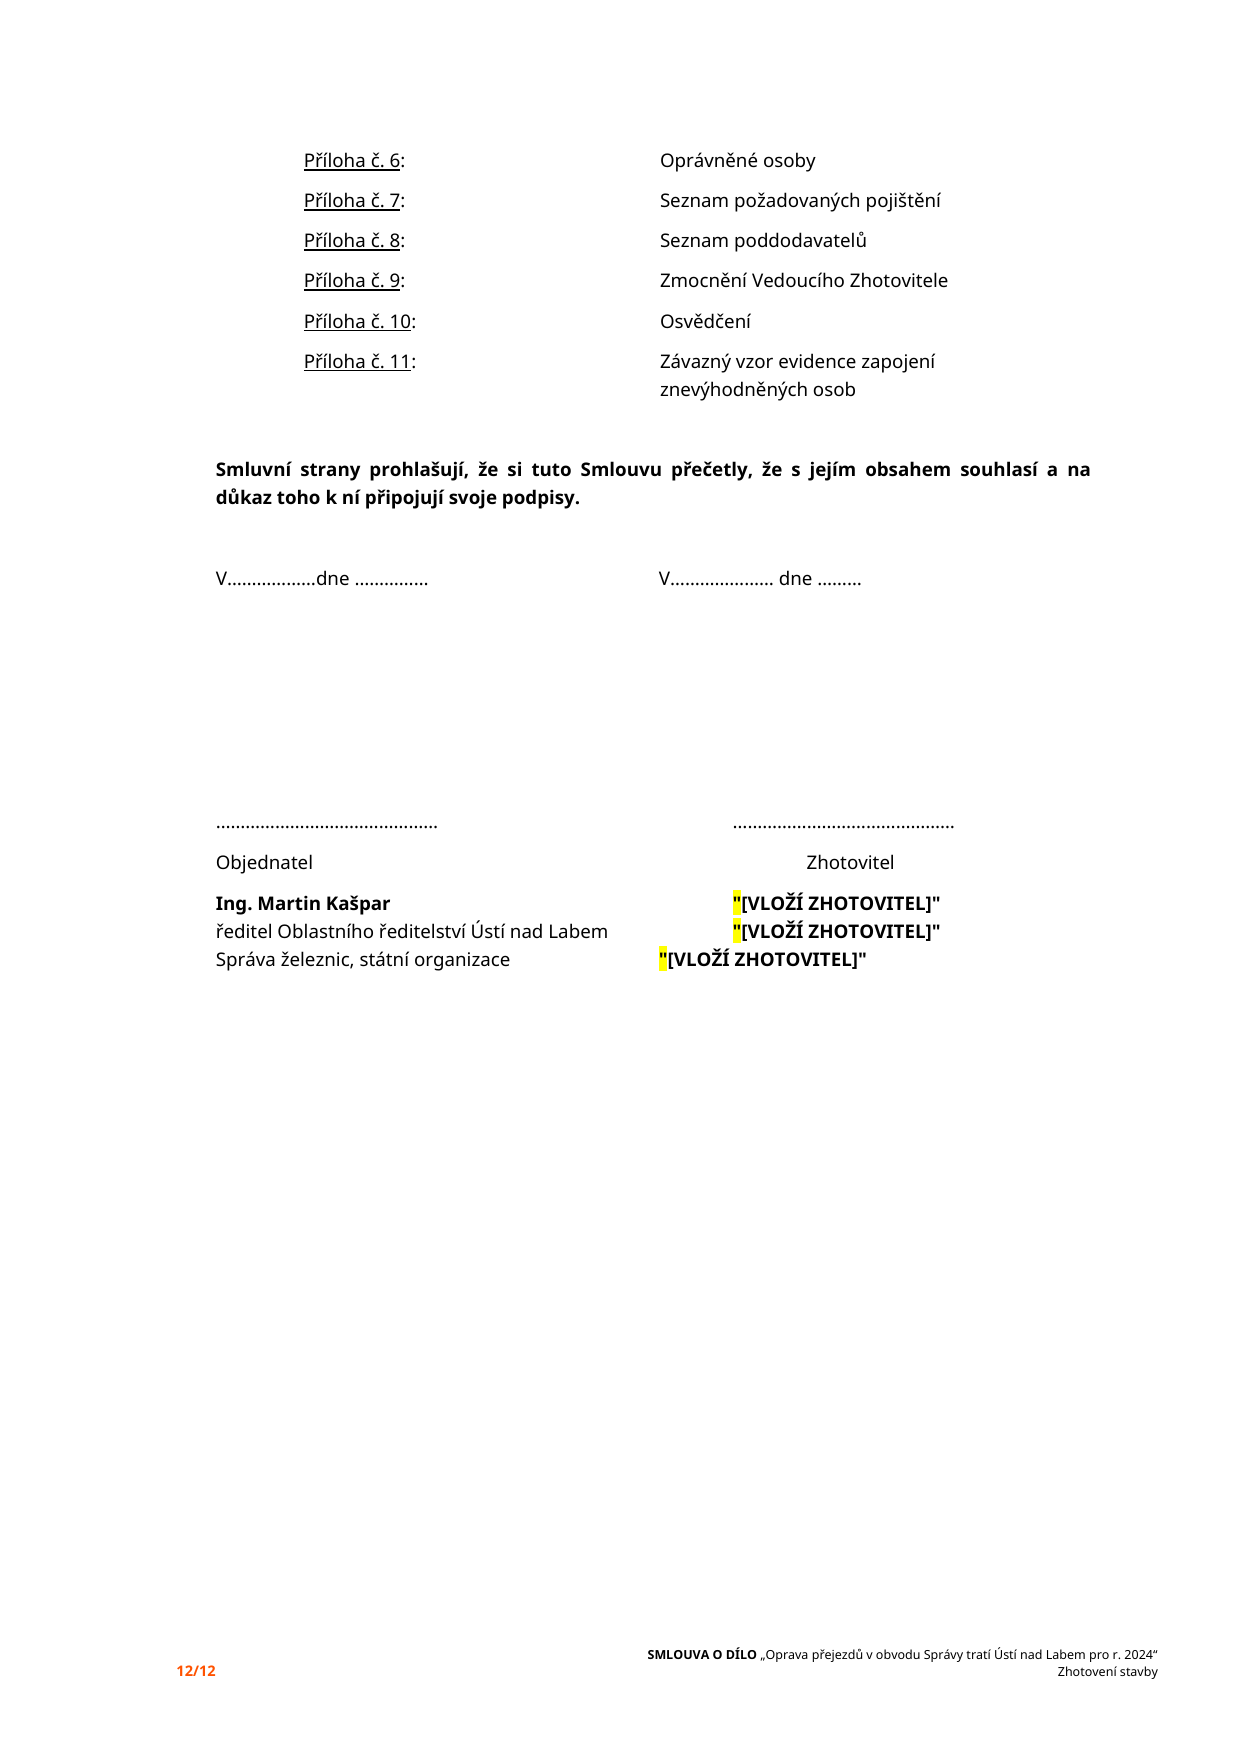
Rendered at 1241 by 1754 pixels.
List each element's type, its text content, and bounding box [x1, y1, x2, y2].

table_cell Oprávněné osoby [572, 148, 1093, 188]
table_cell Seznam poddodavatelů [572, 228, 1093, 268]
table_cell Příloha č. 10: [216, 308, 572, 348]
text ředitel Oblastního ředitelství Ústí nad Labem [741, 918, 1093, 943]
table_cell Osvědčení [572, 308, 1093, 348]
text ……………………………………… ……………………………………… [216, 809, 1093, 834]
table_cell Příloha č. 6: [216, 148, 572, 188]
text Smluvní strany prohlašují, že si tuto Smlouvu přečetly, že s jejím obsahem souhlasí a na důkaz toho k ní připojují svoje podpisy. [216, 457, 1093, 510]
table_cell Seznam požadovaných pojištění [572, 188, 1093, 228]
text ředitel Oblastního ředitelství Ústí nad Labem [216, 918, 733, 943]
table_cell Příloha č. 9: [216, 268, 572, 308]
text Správa železnic, státní organizace [667, 946, 1093, 971]
text Ing. Martin Kašpar [741, 890, 1093, 915]
text V………………dne …………… V………………… dne ……… [216, 566, 1093, 591]
table_cell Příloha č. 7: [216, 188, 572, 228]
table_cell Závazný vzor evidence zapojení znevýhodněných osob [572, 348, 1093, 416]
text Objednatel Zhotovitel [216, 849, 1093, 875]
text Správa železnic, státní organizace [216, 946, 659, 971]
table_cell Příloha č. 11: [216, 348, 572, 416]
table_cell Příloha č. 8: [216, 228, 572, 268]
text Ing. Martin Kašpar [216, 890, 733, 915]
table_cell Zmocnění Vedoucího Zhotovitele [572, 268, 1093, 308]
